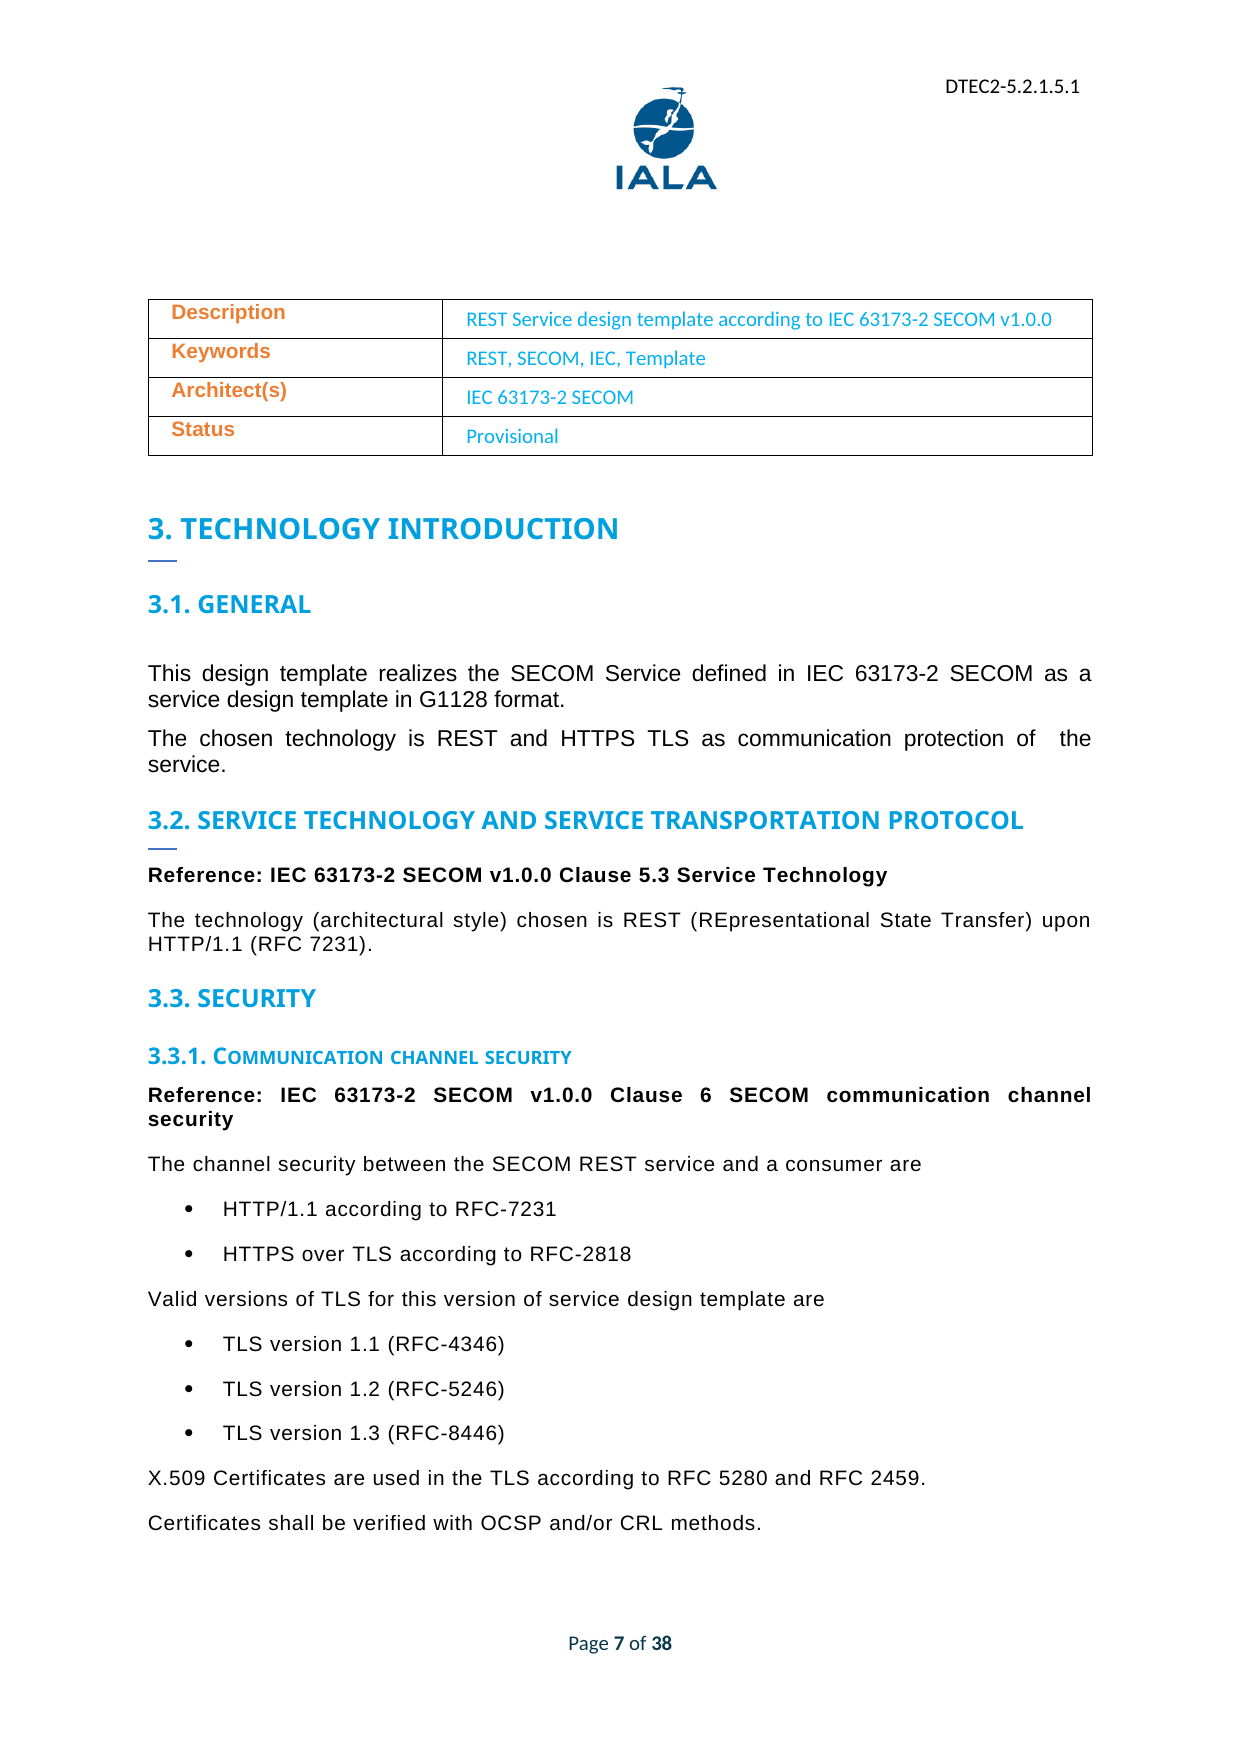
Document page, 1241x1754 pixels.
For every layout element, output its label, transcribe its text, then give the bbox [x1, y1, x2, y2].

list HTTPS over TLS according to RFC-2818 [185, 1242, 1093, 1266]
subtitle Security [148, 981, 1093, 1014]
text The technology (architectural style) chosen is REST (REpresentational State Transfer) upon HTTP/1.1 (RFC 7231). [148, 908, 1093, 956]
subtitle General [148, 587, 1093, 621]
text The channel security between the SECOM REST service and a consumer are [148, 1152, 1093, 1176]
text The chosen technology is REST and HTTPS TLS as communication protection of the service. [148, 725, 1093, 778]
subtitle TECHNOLOGY INTRODUCTION [148, 509, 1093, 548]
table_cell IEC 63173-2 SECOM [443, 378, 1092, 416]
table_cell Provisional [443, 417, 1092, 454]
table_cell Description [149, 300, 442, 338]
list TLS version 1.2 (RFC-5246) [185, 1376, 1093, 1400]
text Reference: IEC 63173-2 SECOM v1.0.0 Clause 5.3 Service Technology [148, 863, 1093, 887]
subtitle Service technology and service transportation protocol [148, 803, 1093, 837]
text Valid versions of TLS for this version of service design template are [148, 1287, 1093, 1311]
list TLS version 1.3 (RFC-8446) [185, 1421, 1093, 1445]
text Reference: IEC 63173-2 SECOM v1.0.0 Clause 6 SECOM communication channel security [148, 1083, 1093, 1131]
subtitle Communication channel security [148, 1039, 1093, 1071]
list TLS version 1.1 (RFC-4346) [185, 1331, 1093, 1356]
text X.509 Certificates are used in the TLS according to RFC 5280 and RFC 2459. [148, 1466, 1093, 1490]
table_cell Status [149, 417, 442, 454]
text Certificates shall be verified with OCSP and/or CRL methods. [148, 1511, 1093, 1535]
picture [593, 75, 734, 212]
table_cell REST Service design template according to IEC 63173-2 SECOM v1.0.0 [443, 300, 1092, 338]
table_cell Keywords [149, 339, 442, 377]
table_cell Architect(s) [149, 378, 442, 416]
text This design template realizes the SECOM Service defined in IEC 63173-2 SECOM as a service design template in G1128 format. [148, 660, 1093, 712]
list HTTP/1.1 according to RFC-7231 [185, 1197, 1093, 1221]
table_cell REST, SECOM, IEC, Template [443, 339, 1092, 377]
